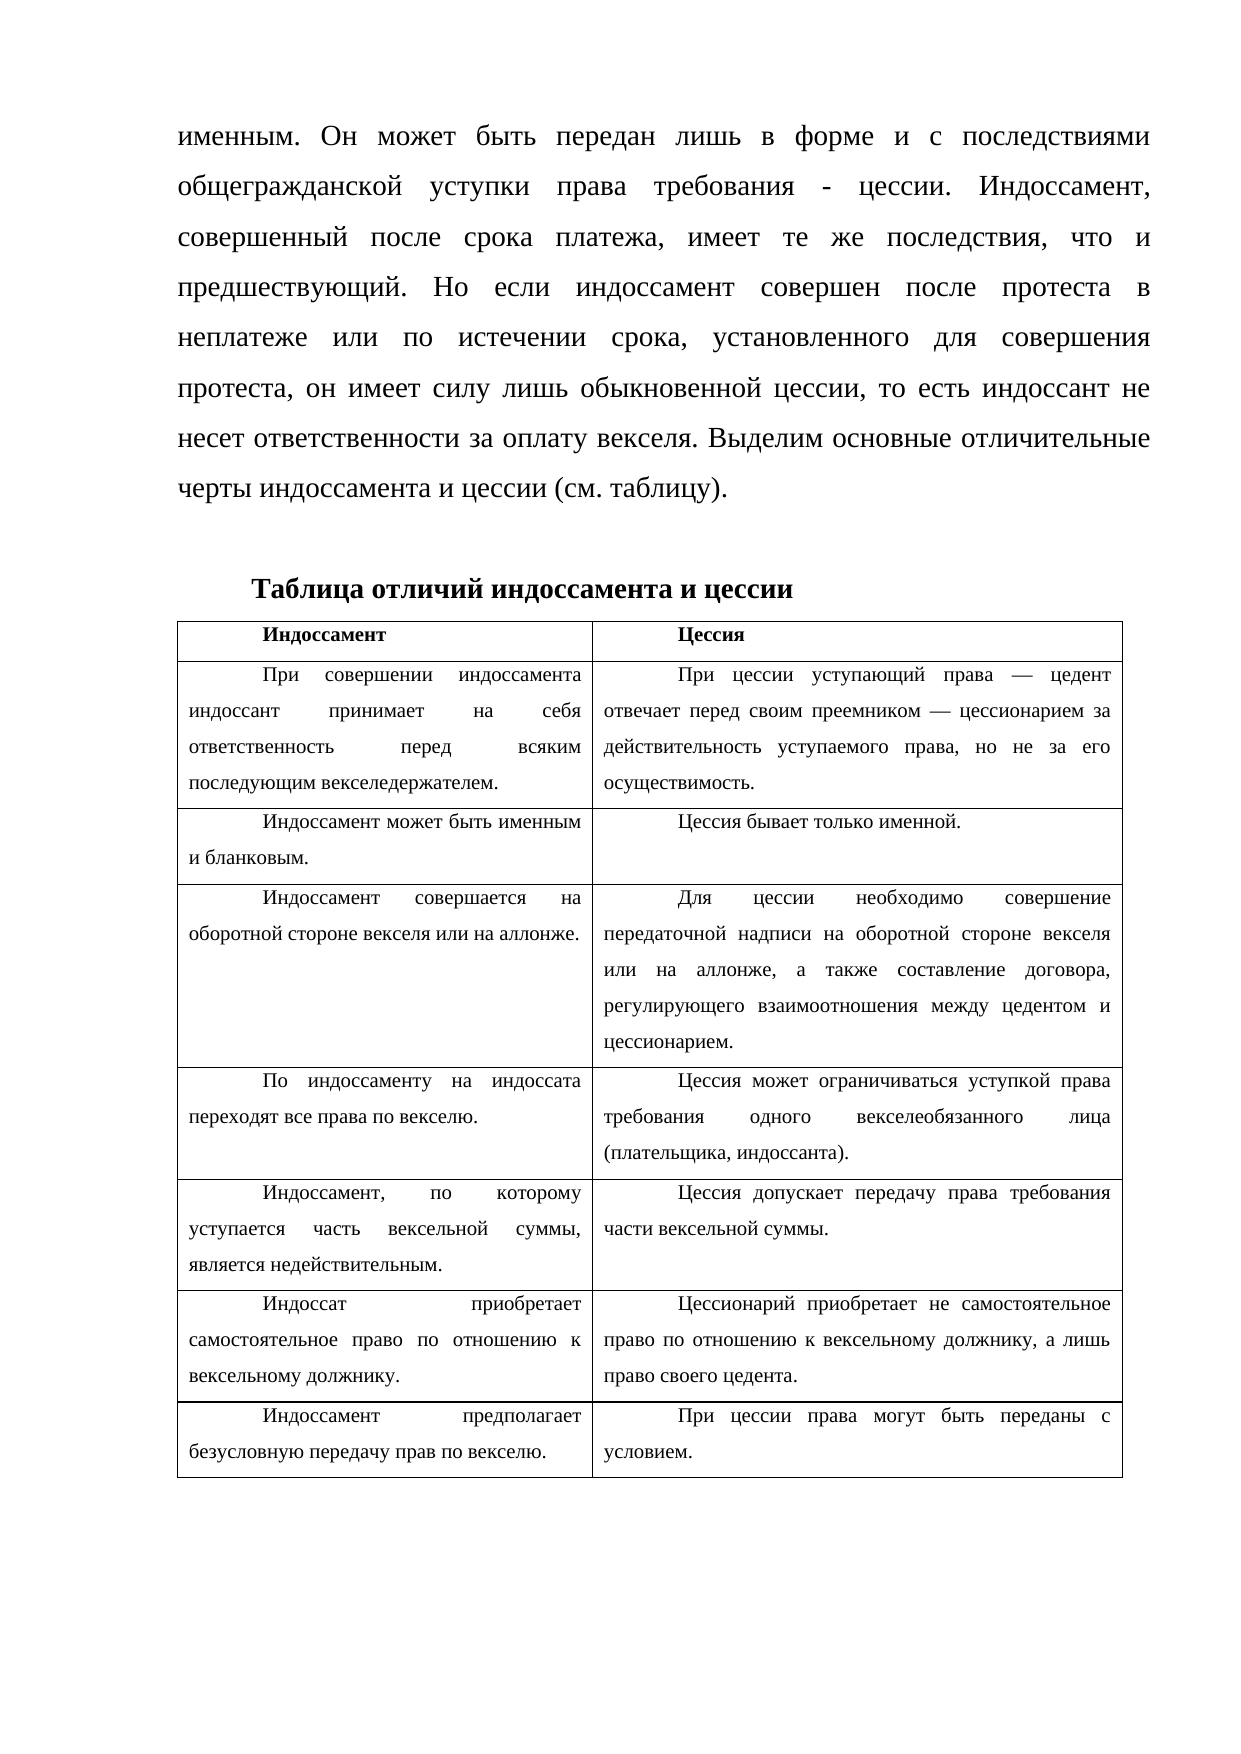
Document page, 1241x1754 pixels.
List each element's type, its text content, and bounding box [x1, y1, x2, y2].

table_cell Индоссамент, по которому уступается часть вексельной суммы, является недействительным. [178, 1180, 592, 1290]
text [177, 118, 1152, 504]
table_cell Индоссамент может быть именным и бланковым. [178, 809, 592, 883]
table_cell Индоссамент предполагает безусловную передачу прав по векселю. [178, 1403, 592, 1477]
table_cell Цессия может ограничиваться уступкой права требования одного векселеобязанного лица (плательщика, индоссанта). [593, 1068, 1122, 1178]
table_cell Индоссамент совершается на оборотной стороне векселя или на аллонже. [178, 885, 592, 1067]
table_cell Для цессии необходимо совершение передаточной надписи на оборотной стороне векселя или на аллонже, а также составление договора, регулирующего взаимоотношения между цедентом и цессионарием. [593, 885, 1122, 1067]
table_cell Цессионарий приобретает не самостоятельное право по отношению к вексельному должнику, а лишь право своего цедента. [593, 1291, 1122, 1401]
table_cell По индоссаменту на индоссата переходят все права по векселю. [178, 1068, 592, 1178]
text Таблица отличий индоссамента и цессии [177, 571, 1152, 604]
table_cell При цессии уступающий права — цедент отвечает перед своим преемником — цессионарием за действительность уступаемого права, но не за его осуществимость. [593, 662, 1122, 808]
table_cell При цессии права могут быть переданы с условием. [593, 1403, 1122, 1477]
table_cell Индоссат приобретает самостоятельное право по отношению к вексельному должнику. [178, 1291, 592, 1401]
table_cell Цессия допускает передачу права требования части вексельной суммы. [593, 1180, 1122, 1290]
table_cell При совершении индоссамента индоссант принимает на себя ответственность перед всяким последующим векселедержателем. [178, 662, 592, 808]
table_header Индоссамент [178, 622, 592, 661]
table_cell Цессия бывает только именной. [593, 809, 1122, 883]
table_header Цессия [593, 622, 1122, 661]
